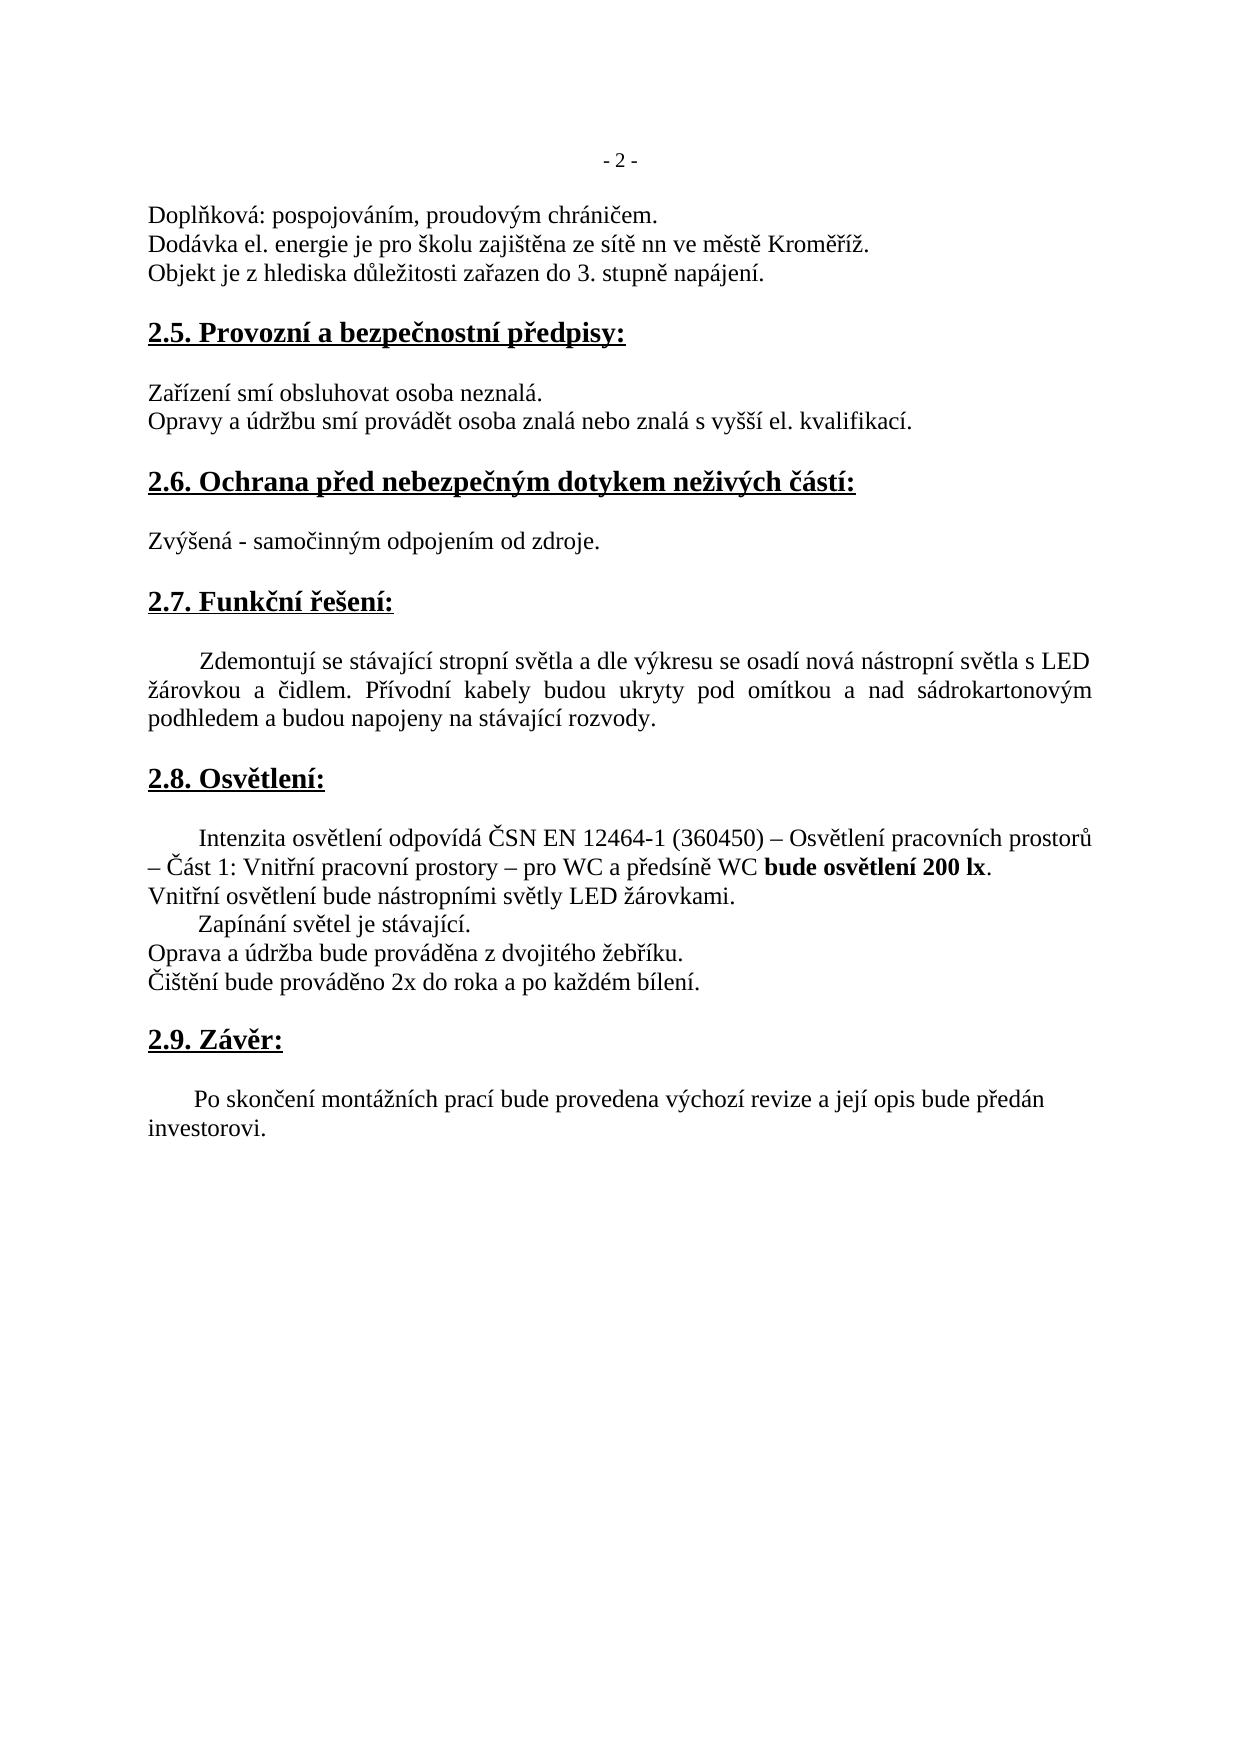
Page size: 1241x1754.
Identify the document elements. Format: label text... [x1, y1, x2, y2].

text 2.6. Ochrana před nebezpečným dotykem neživých částí: [148, 464, 1093, 497]
text Dodávka el. energie je pro školu zajištěna ze sítě nn ve městě Kroměříž. [148, 229, 1093, 258]
text 2.7. Funkční řešení: [148, 584, 1093, 617]
text 2.8. Osvětlení: [148, 761, 1093, 794]
text Zvýšená - samočinným odpojením od zdroje. [148, 526, 1093, 555]
text Zdemontují se stávající stropní světla a dle výkresu se osadí nová nástropní světla s LED žárovkou a čidlem. Přívodní kabely budou ukryty pod omítkou a nad sádrokartonovým podhledem a budou napojeny na stávající rozvody. [148, 646, 1093, 732]
text Čištění bude prováděno 2x do roka a po každém bílení. [148, 967, 1093, 996]
text 2.9. Závěr: [148, 1022, 1093, 1056]
text 2.5. Provozní a bezpečnostní předpisy: [148, 315, 1093, 349]
text Oprava a údržba bude prováděna z dvojitého žebříku. [148, 938, 1093, 967]
text - 2 - [148, 148, 1093, 172]
text Vnitřní osvětlení bude nástropními světly LED žárovkami. [148, 881, 1093, 909]
text Po skončení montážních prací bude provedena výchozí revize a její opis bude předán investorovi. [148, 1084, 1093, 1142]
text Objekt je z hlediska důležitosti zařazen do 3. stupně napájení. [148, 258, 1093, 287]
text Doplňková: pospojováním, proudovým chráničem. [148, 200, 1093, 229]
text Zapínání světel je stávající. [148, 909, 1093, 938]
text Intenzita osvětlení odpovídá ČSN EN 12464-1 (360450) – Osvětlení pracovních prostorů – Část 1: Vnitřní pracovní prostory – pro WC a předsíně WC bude osvětlení 200 lx. [148, 823, 1093, 881]
text Opravy a údržbu smí provádět osoba znalá nebo znalá s vyšší el. kvalifikací. [148, 406, 1093, 435]
text Zařízení smí obsluhovat osoba neznalá. [148, 378, 1093, 406]
